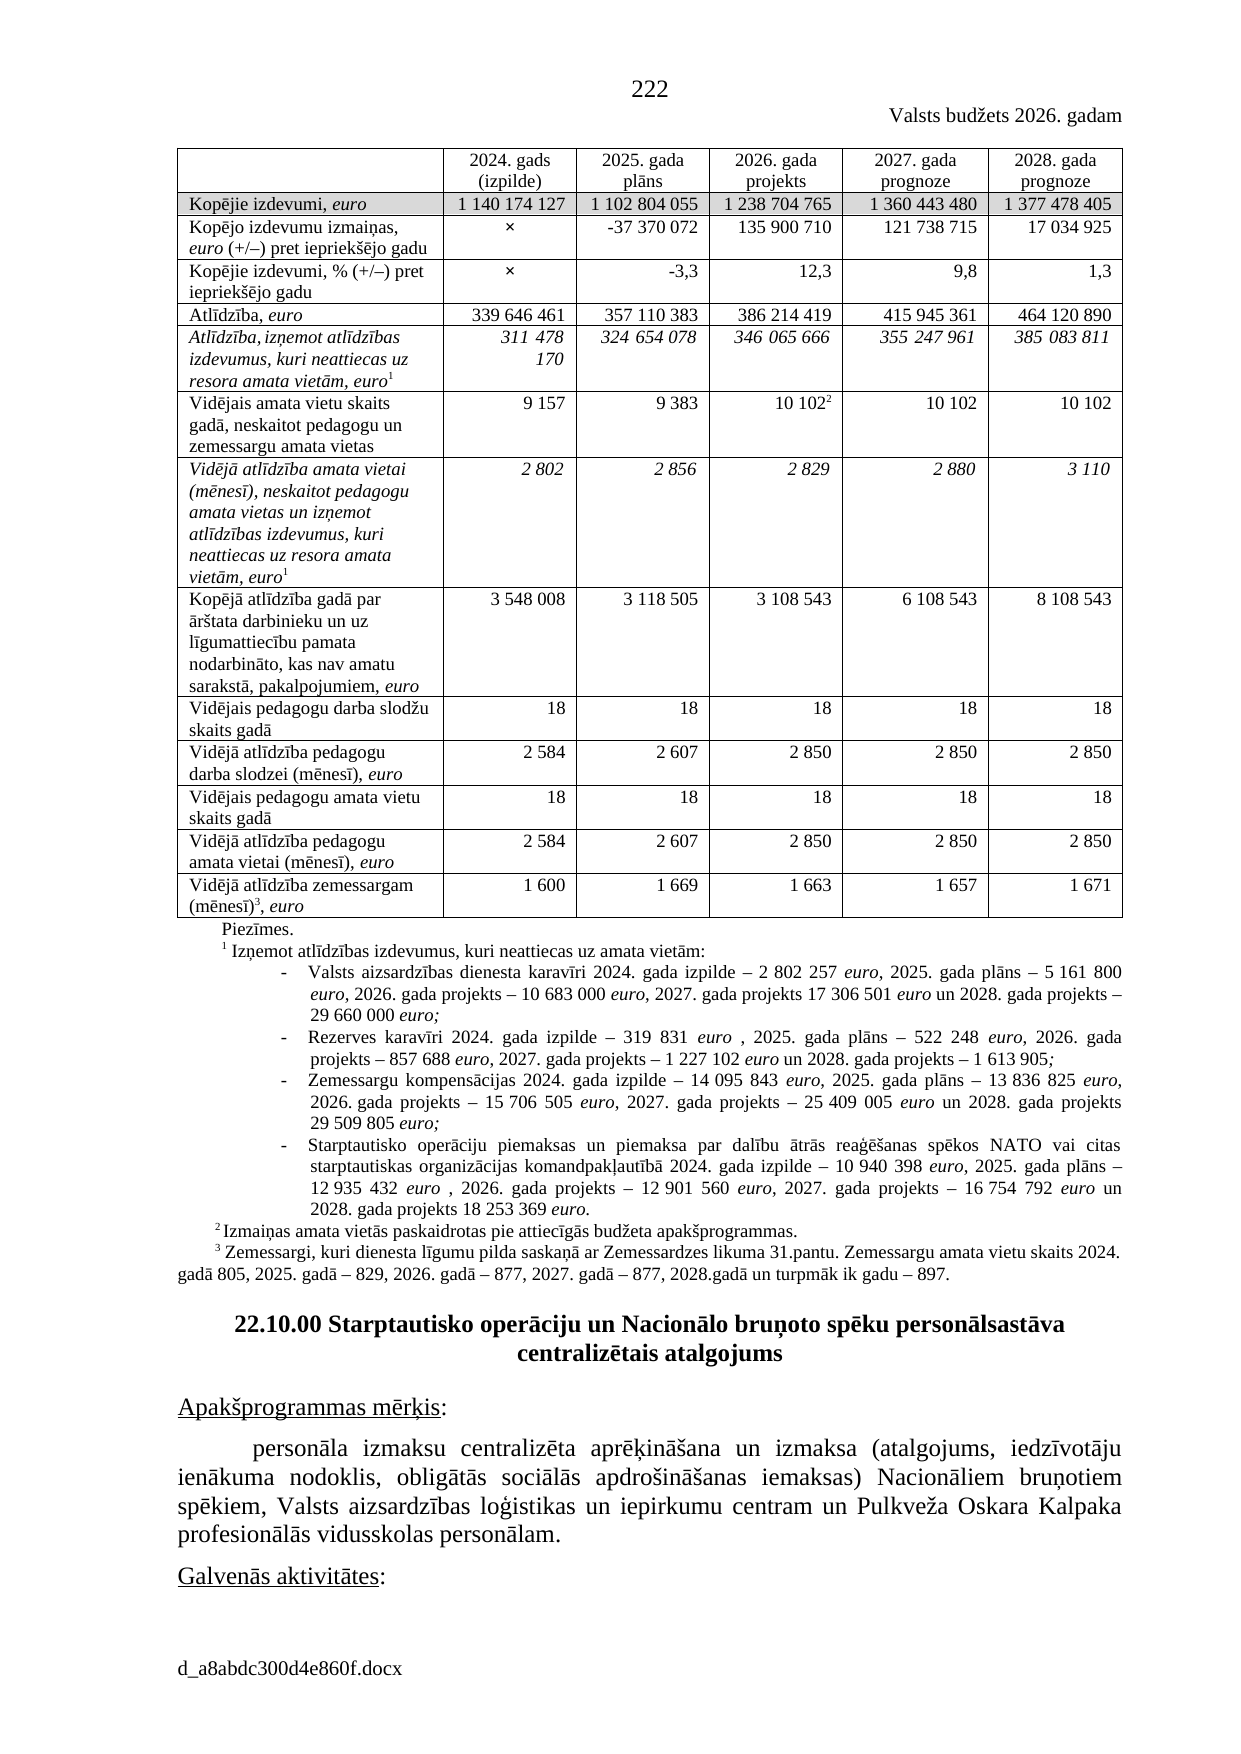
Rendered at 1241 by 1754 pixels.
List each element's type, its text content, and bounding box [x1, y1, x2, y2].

table_cell 355 247 961 [843, 326, 988, 391]
table_header [178, 149, 443, 192]
table_cell 18 [577, 786, 709, 829]
table_cell 2 802 [444, 458, 576, 587]
table_cell 2 850 [989, 741, 1122, 784]
table_cell × [444, 260, 576, 303]
table_cell 1 377 478 405 [989, 193, 1122, 214]
table_cell 1,3 [989, 260, 1122, 303]
table_cell 2 850 [843, 830, 988, 873]
table_cell 311 478 170 [444, 326, 576, 391]
table_cell × [444, 216, 576, 259]
table_cell 1 663 [710, 874, 842, 917]
table_cell 3 118 505 [577, 588, 709, 696]
table_cell 2 850 [843, 741, 988, 784]
table_cell 386 214 419 [710, 304, 842, 325]
table_cell Vidējais pedagogu darba slodžu skaits gadā [178, 697, 443, 740]
table_cell 1 238 704 765 [710, 193, 842, 214]
list Starptautisko operāciju piemaksas un piemaksa par dalību ātrās reaģēšanas spēkos NATO vai citas starptautiskas organizācijas komandpakļautībā 2024. gada izpilde – 10 940 398 euro, 2025. gada plāns – 12 935 432 euro , 2026. gada projekts – 12 901 560 euro, 2027. gada projekts – 16 754 792 euro un 2028. gada projekts 18 253 369 euro. [281, 1134, 1122, 1220]
table_cell Kopējie izdevumi, % (+/–) pret iepriekšējo gadu [178, 260, 443, 303]
table_cell 3 110 [989, 458, 1122, 587]
table_cell Vidējā atlīdzība pedagogu darba slodzei (mēnesī), euro [178, 741, 443, 784]
table_cell Atlīdzība, izņemot atlīdzības izdevumus, kuri neattiecas uz resora amata vietām, euro1 [178, 326, 443, 391]
table_cell 6 108 543 [843, 588, 988, 696]
text Galvenās aktivitātes: [177, 1561, 1122, 1589]
table_cell 415 945 361 [843, 304, 988, 325]
table_cell Vidējā atlīdzība zemessargam (mēnesī)3, euro [178, 874, 443, 917]
table_cell 10 102 [989, 392, 1122, 457]
table_cell 3 108 543 [710, 588, 842, 696]
table_cell 2 829 [710, 458, 842, 587]
table_cell 1 360 443 480 [843, 193, 988, 214]
table_cell 9 383 [577, 392, 709, 457]
table_cell 18 [989, 786, 1122, 829]
table_cell -37 370 072 [577, 216, 709, 259]
table_cell 2 880 [843, 458, 988, 587]
table_cell 9,8 [843, 260, 988, 303]
table_cell 18 [843, 786, 988, 829]
table_cell 121 738 715 [843, 216, 988, 259]
table_cell 2 607 [577, 741, 709, 784]
table_cell 2 850 [989, 830, 1122, 873]
table_cell 18 [989, 697, 1122, 740]
table_cell 18 [444, 697, 576, 740]
table_header 2027. gada prognoze [843, 149, 988, 192]
table_cell 2 856 [577, 458, 709, 587]
table_cell 464 120 890 [989, 304, 1122, 325]
table_header 2024. gads (izpilde) [444, 149, 576, 192]
table_header 2025. gada plāns [577, 149, 709, 192]
table_cell 1 671 [989, 874, 1122, 917]
text Apakšprogrammas mērķis: [177, 1392, 1122, 1421]
table_cell 3 548 008 [444, 588, 576, 696]
text personāla izmaksu centralizēta aprēķināšana un izmaksa (atalgojums, iedzīvotāju ienākuma nodoklis, obligātās sociālās apdrošināšanas iemaksas) Nacionāliem bruņotiem spēkiem, Valsts aizsardzības loģistikas un iepirkumu centram un Pulkveža Oskara Kalpaka profesionālās vidusskolas personālam. [177, 1433, 1122, 1548]
table_cell 339 646 461 [444, 304, 576, 325]
text Piezīmes. [177, 918, 1122, 939]
table_cell 18 [577, 697, 709, 740]
table_cell Vidējais pedagogu amata vietu skaits gadā [178, 786, 443, 829]
table_cell 1 600 [444, 874, 576, 917]
table_cell 10 102 [843, 392, 988, 457]
list Zemessargu kompensācijas 2024. gada izpilde – 14 095 843 euro, 2025. gada plāns – 13 836 825 euro, 2026. gada projekts – 15 706 505 euro, 2027. gada projekts – 25 409 005 euro un 2028. gada projekts 29 509 805 euro; [281, 1069, 1122, 1134]
table_cell 8 108 543 [989, 588, 1122, 696]
table_cell 1 657 [843, 874, 988, 917]
text 1 Izņemot atlīdzības izdevumus, kuri neattiecas uz amata vietām: [177, 939, 1122, 961]
table_cell 1 102 804 055 [577, 193, 709, 214]
list Valsts aizsardzības dienesta karavīri 2024. gada izpilde – 2 802 257 euro, 2025. gada plāns – 5 161 800 euro, 2026. gada projekts – 10 683 000 euro, 2027. gada projekts 17 306 501 euro un 2028. gada projekts – 29 660 000 euro; [281, 961, 1122, 1026]
table_cell 18 [843, 697, 988, 740]
table_cell 2 607 [577, 830, 709, 873]
table_cell Vidējā atlīdzība amata vietai (mēnesī), neskaitot pedagogu amata vietas un izņemot atlīdzības izdevumus, kuri neattiecas uz resora amata vietām, euro1 [178, 458, 443, 587]
table_cell 346 065 666 [710, 326, 842, 391]
table_cell 10 1022 [710, 392, 842, 457]
text 3 Zemessargi, kuri dienesta līgumu pilda saskaņā ar Zemessardzes likuma 31.pantu. Zemessargu amata vietu skaits 2024. gadā 805, 2025. gadā – 829, 2026. gadā – 877, 2027. gadā – 877, 2028.gadā un turpmāk ik gadu – 897. [177, 1241, 1122, 1284]
table_cell 1 140 174 127 [444, 193, 576, 214]
table_header 2028. gada prognoze [989, 149, 1122, 192]
list Rezerves karavīri 2024. gada izpilde – 319 831 euro , 2025. gada plāns – 522 248 euro, 2026. gada projekts – 857 688 euro, 2027. gada projekts – 1 227 102 euro un 2028. gada projekts – 1 613 905; [281, 1026, 1122, 1069]
table_cell 2 584 [444, 830, 576, 873]
table_cell -3,3 [577, 260, 709, 303]
table_cell Kopējā atlīdzība gadā par ārštata darbinieku un uz līgumattiecību pamata nodarbināto, kas nav amatu sarakstā, pakalpojumiem, euro [178, 588, 443, 696]
table_cell 385 083 811 [989, 326, 1122, 391]
table_cell 18 [710, 786, 842, 829]
table_cell Vidējā atlīdzība pedagogu amata vietai (mēnesī), euro [178, 830, 443, 873]
table_cell 2 850 [710, 741, 842, 784]
text 2 Izmaiņas amata vietās paskaidrotas pie attiecīgās budžeta apakšprogrammas. [215, 1220, 1122, 1241]
table_cell 324 654 078 [577, 326, 709, 391]
table_cell 18 [710, 697, 842, 740]
table_cell 1 669 [577, 874, 709, 917]
table_cell Vidējais amata vietu skaits gadā, neskaitot pedagogu un zemessargu amata vietas [178, 392, 443, 457]
table_cell 357 110 383 [577, 304, 709, 325]
table_header 2026. gada projekts [710, 149, 842, 192]
table_cell 2 850 [710, 830, 842, 873]
table_cell 18 [444, 786, 576, 829]
table_cell 12,3 [710, 260, 842, 303]
text 22.10.00 Starptautisko operāciju un Nacionālo bruņoto spēku personālsastāva centralizētais atalgojums [177, 1309, 1122, 1367]
table_cell 9 157 [444, 392, 576, 457]
table_cell Kopējo izdevumu izmaiņas, euro (+/–) pret iepriekšējo gadu [178, 216, 443, 259]
table_cell Kopējie izdevumi, euro [178, 193, 443, 214]
table_cell 135 900 710 [710, 216, 842, 259]
table_cell 17 034 925 [989, 216, 1122, 259]
table_cell Atlīdzība, euro [178, 304, 443, 325]
table_cell 2 584 [444, 741, 576, 784]
